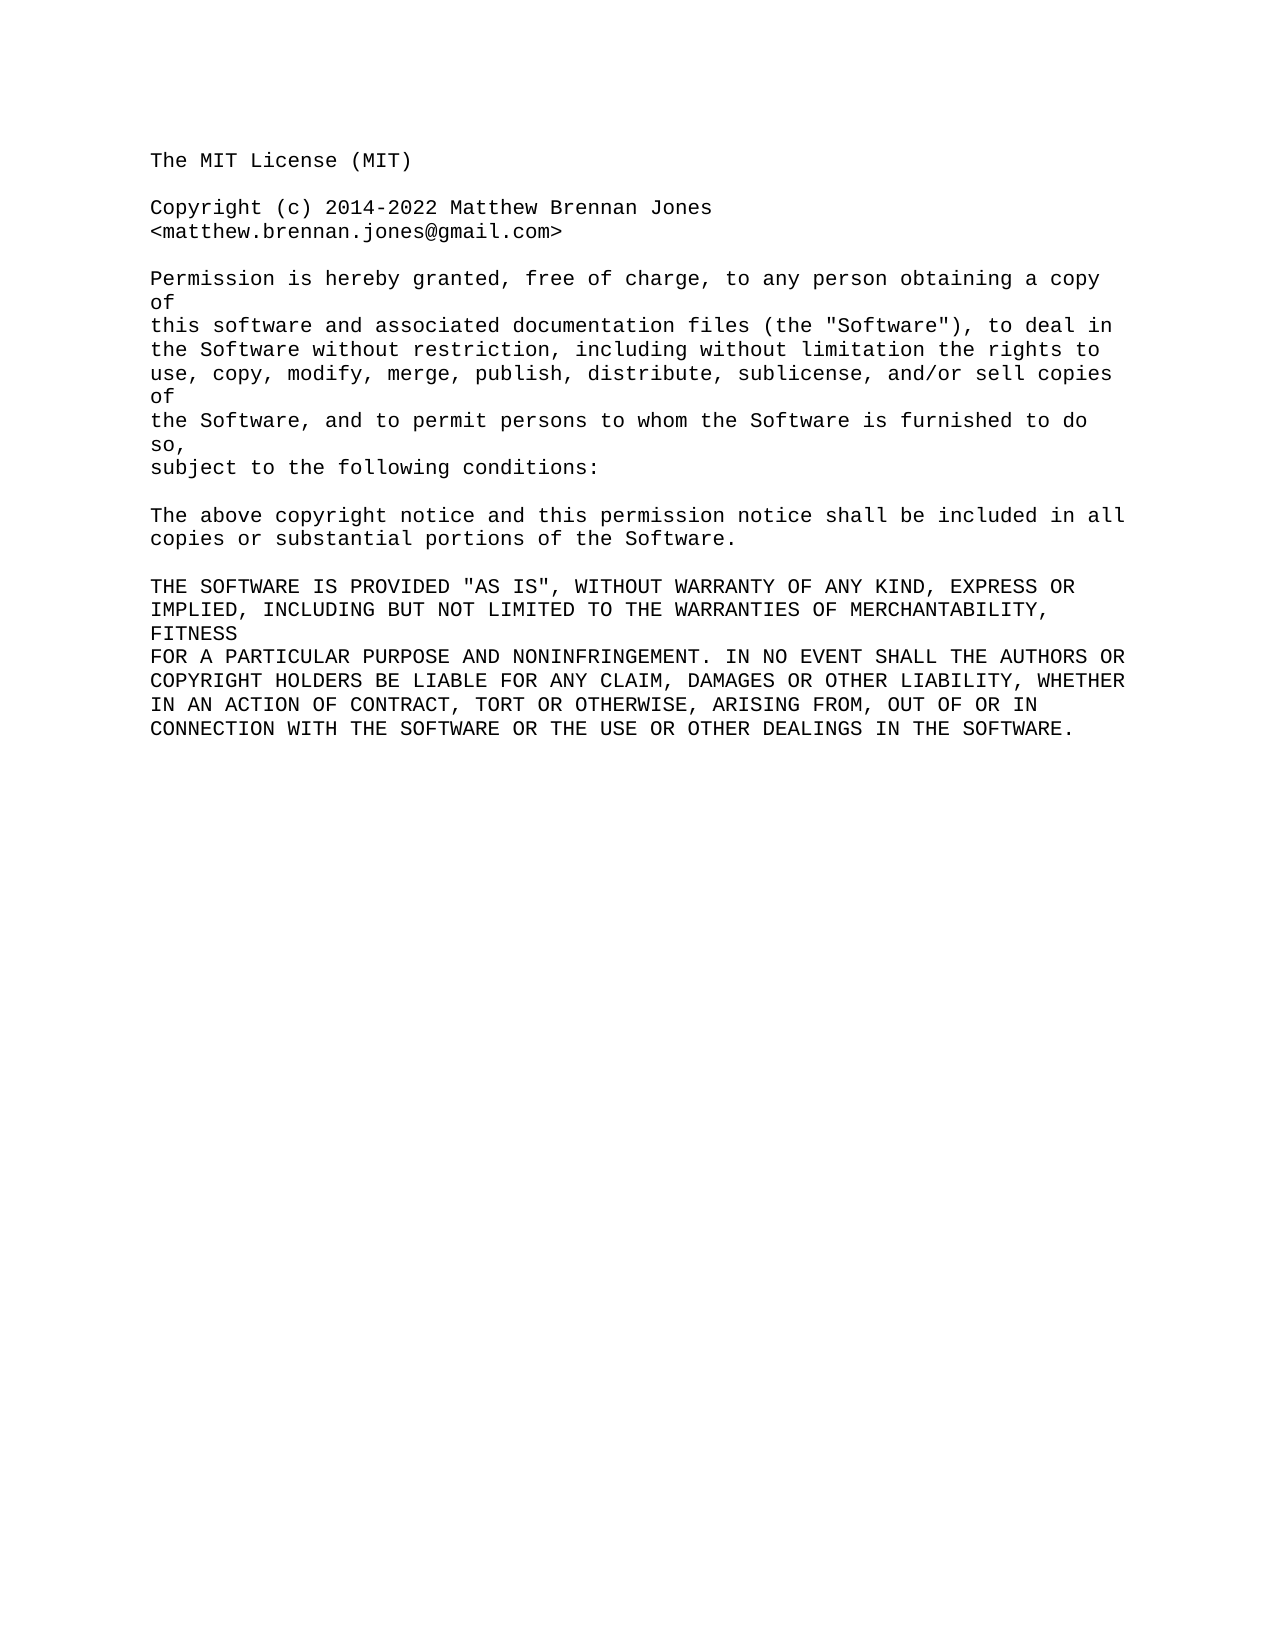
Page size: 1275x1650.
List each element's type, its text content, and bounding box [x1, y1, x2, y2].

text THE SOFTWARE IS PROVIDED "AS IS", WITHOUT WARRANTY OF ANY KIND, EXPRESS OR [150, 576, 1125, 599]
text this software and associated documentation files (the "Software"), to deal in [150, 316, 1125, 339]
text The above copyright notice and this permission notice shall be included in all [150, 505, 1125, 528]
text COPYRIGHT HOLDERS BE LIABLE FOR ANY CLAIM, DAMAGES OR OTHER LIABILITY, WHETHER [150, 670, 1125, 694]
text IMPLIED, INCLUDING BUT NOT LIMITED TO THE WARRANTIES OF MERCHANTABILITY, FITNESS [150, 599, 1125, 647]
text CONNECTION WITH THE SOFTWARE OR THE USE OR OTHER DEALINGS IN THE SOFTWARE. [150, 717, 1125, 741]
text The MIT License (MIT) [150, 150, 1125, 174]
text use, copy, modify, merge, publish, distribute, sublicense, and/or sell copies of [150, 363, 1125, 410]
text the Software, and to permit persons to whom the Software is furnished to do so, [150, 410, 1125, 457]
text the Software without restriction, including without limitation the rights to [150, 339, 1125, 363]
text Permission is hereby granted, free of charge, to any person obtaining a copy of [150, 268, 1125, 316]
text copies or substantial portions of the Software. [150, 528, 1125, 552]
text FOR A PARTICULAR PURPOSE AND NONINFRINGEMENT. IN NO EVENT SHALL THE AUTHORS OR [150, 647, 1125, 670]
text subject to the following conditions: [150, 457, 1125, 481]
text IN AN ACTION OF CONTRACT, TORT OR OTHERWISE, ARISING FROM, OUT OF OR IN [150, 694, 1125, 717]
text Copyright (c) 2014-2022 Matthew Brennan Jones <matthew.brennan.jones@gmail.com> [150, 197, 1125, 244]
